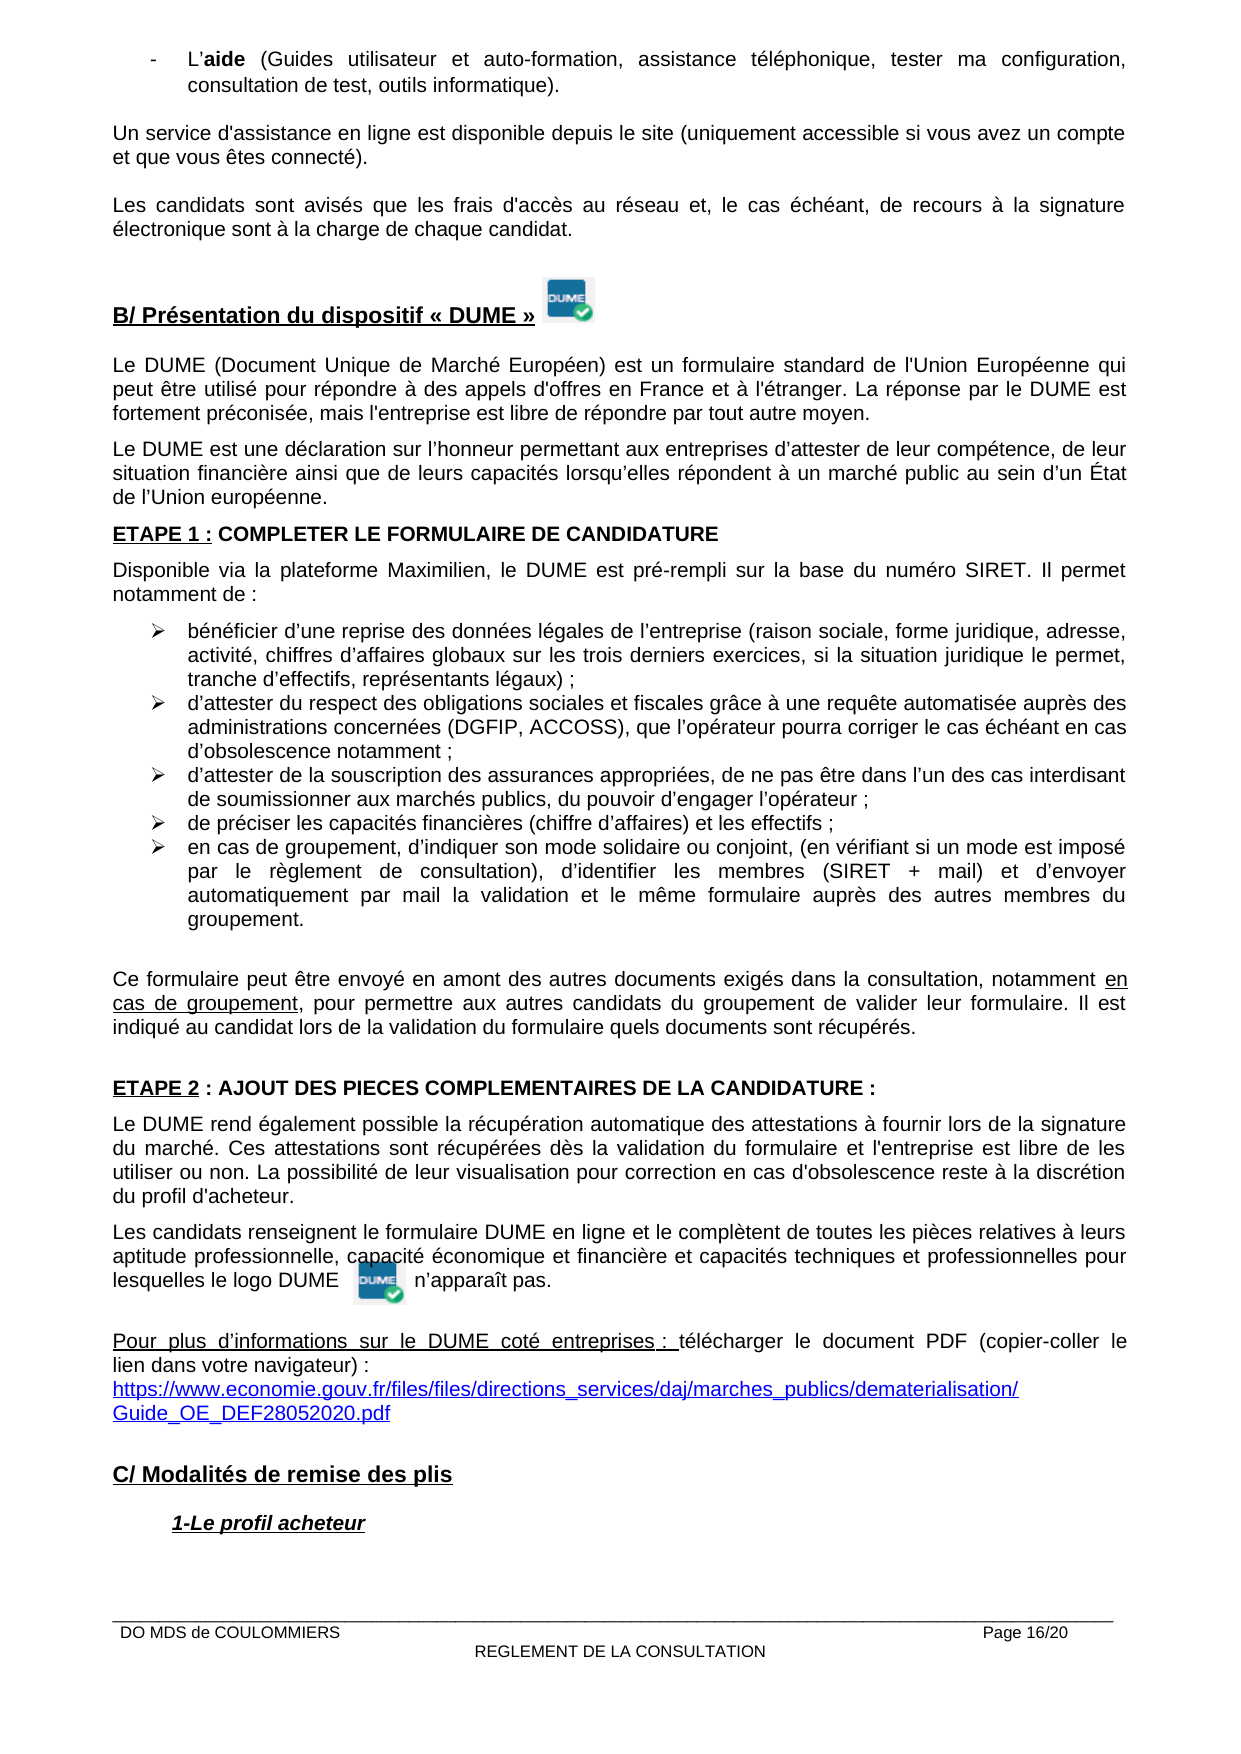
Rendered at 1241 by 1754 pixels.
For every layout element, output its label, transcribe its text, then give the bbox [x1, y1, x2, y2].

picture [353, 1292, 407, 1305]
list de préciser les capacités financières (chiffre d’affaires) et les effectifs ; [150, 811, 1128, 834]
text Les candidats sont avisés que les frais d'accès au réseau et, le cas échéant, de recours à la signature électronique sont à la charge de chaque candidat. [112, 193, 1128, 241]
text ETAPE 2 : AJOUT DES PIECES COMPLEMENTAIRES DE LA CANDIDATURE : [112, 1075, 1128, 1099]
list L’aide (Guides utilisateur et auto-formation, assistance téléphonique, tester ma configuration, consultation de test, outils informatique). [150, 44, 1128, 97]
text Le DUME est une déclaration sur l’honneur permettant aux entreprises d’attester de leur compétence, de leur situation financière ainsi que de leurs capacités lorsqu’elles répondent à un marché public au sein d’un État de l’Union européenne. [112, 437, 1128, 509]
text B/ Présentation du dispositif « DUME » [112, 277, 1128, 328]
list d’attester du respect des obligations sociales et fiscales grâce à une requête automatisée auprès des administrations concernées (DGFIP, ACCOSS), que l’opérateur pourra corriger le cas échéant en cas d’obsolescence notamment ; [150, 691, 1128, 762]
list 1-Le profil acheteur [172, 1511, 1128, 1535]
text Ce formulaire peut être envoyé en amont des autres documents exigés dans la consultation, notamment en cas de groupement, pour permettre aux autres candidats du groupement de valider leur formulaire. Il est indiqué au candidat lors de la validation du formulaire quels documents sont récupérés. [112, 967, 1128, 1039]
text Disponible via la plateforme Maximilien, le DUME est pré-rempli sur la base du numéro SIRET. Il permet notamment de : [112, 558, 1128, 606]
list bénéficier d’une reprise des données légales de l’entreprise (raison sociale, forme juridique, adresse, activité, chiffres d’affaires globaux sur les trois derniers exercices, si la situation juridique le permet, tranche d’effectifs, représentants légaux) ; [150, 618, 1128, 691]
text Pour plus d’informations sur le DUME coté entreprises : télécharger le document PDF (copier-coller le lien dans votre navigateur) : [112, 1328, 1128, 1376]
list en cas de groupement, d’indiquer son mode solidaire ou conjoint, (en vérifiant si un mode est imposé par le règlement de consultation), d’identifier les membres (SIRET + mail) et d’envoyer automatiquement par mail la validation et le même formulaire auprès des autres membres du groupement. [150, 834, 1128, 931]
picture [542, 277, 596, 323]
text C/ Modalités de remise des plis [112, 1461, 1128, 1487]
text Un service d'assistance en ligne est disponible depuis le site (uniquement accessible si vous avez un compte et que vous êtes connecté). [112, 121, 1128, 169]
list d’attester de la souscription des assurances appropriées, de ne pas être dans l’un des cas interdisant de soumissionner aux marchés publics, du pouvoir d’engager l’opérateur ; [150, 762, 1128, 811]
text Les candidats renseignent le formulaire DUME en ligne et le complètent de toutes les pièces relatives à leurs aptitude professionnelle, capacité économique et financière et capacités techniques et professionnelles pour lesquelles le logo DUME n’apparaît pas. [112, 1220, 1128, 1292]
text https://www.economie.gouv.fr/files/files/directions_services/daj/marches_publics/dematerialisation/Guide_OE_DEF28052020.pdf [112, 1376, 1128, 1424]
text ETAPE 1 : COMPLETER LE FORMULAIRE DE CANDIDATURE [112, 522, 1128, 546]
text Le DUME rend également possible la récupération automatique des attestations à fournir lors de la signature du marché. Ces attestations sont récupérées dès la validation du formulaire et l'entreprise est libre de les utiliser ou non. La possibilité de leur visualisation pour correction en cas d'obsolescence reste à la discrétion du profil d'acheteur. [112, 1112, 1128, 1208]
text Le DUME (Document Unique de Marché Européen) est un formulaire standard de l'Union Européenne qui peut être utilisé pour répondre à des appels d'offres en France et à l'étranger. La réponse par le DUME est fortement préconisée, mais l'entreprise est libre de répondre par tout autre moyen. [112, 353, 1128, 425]
